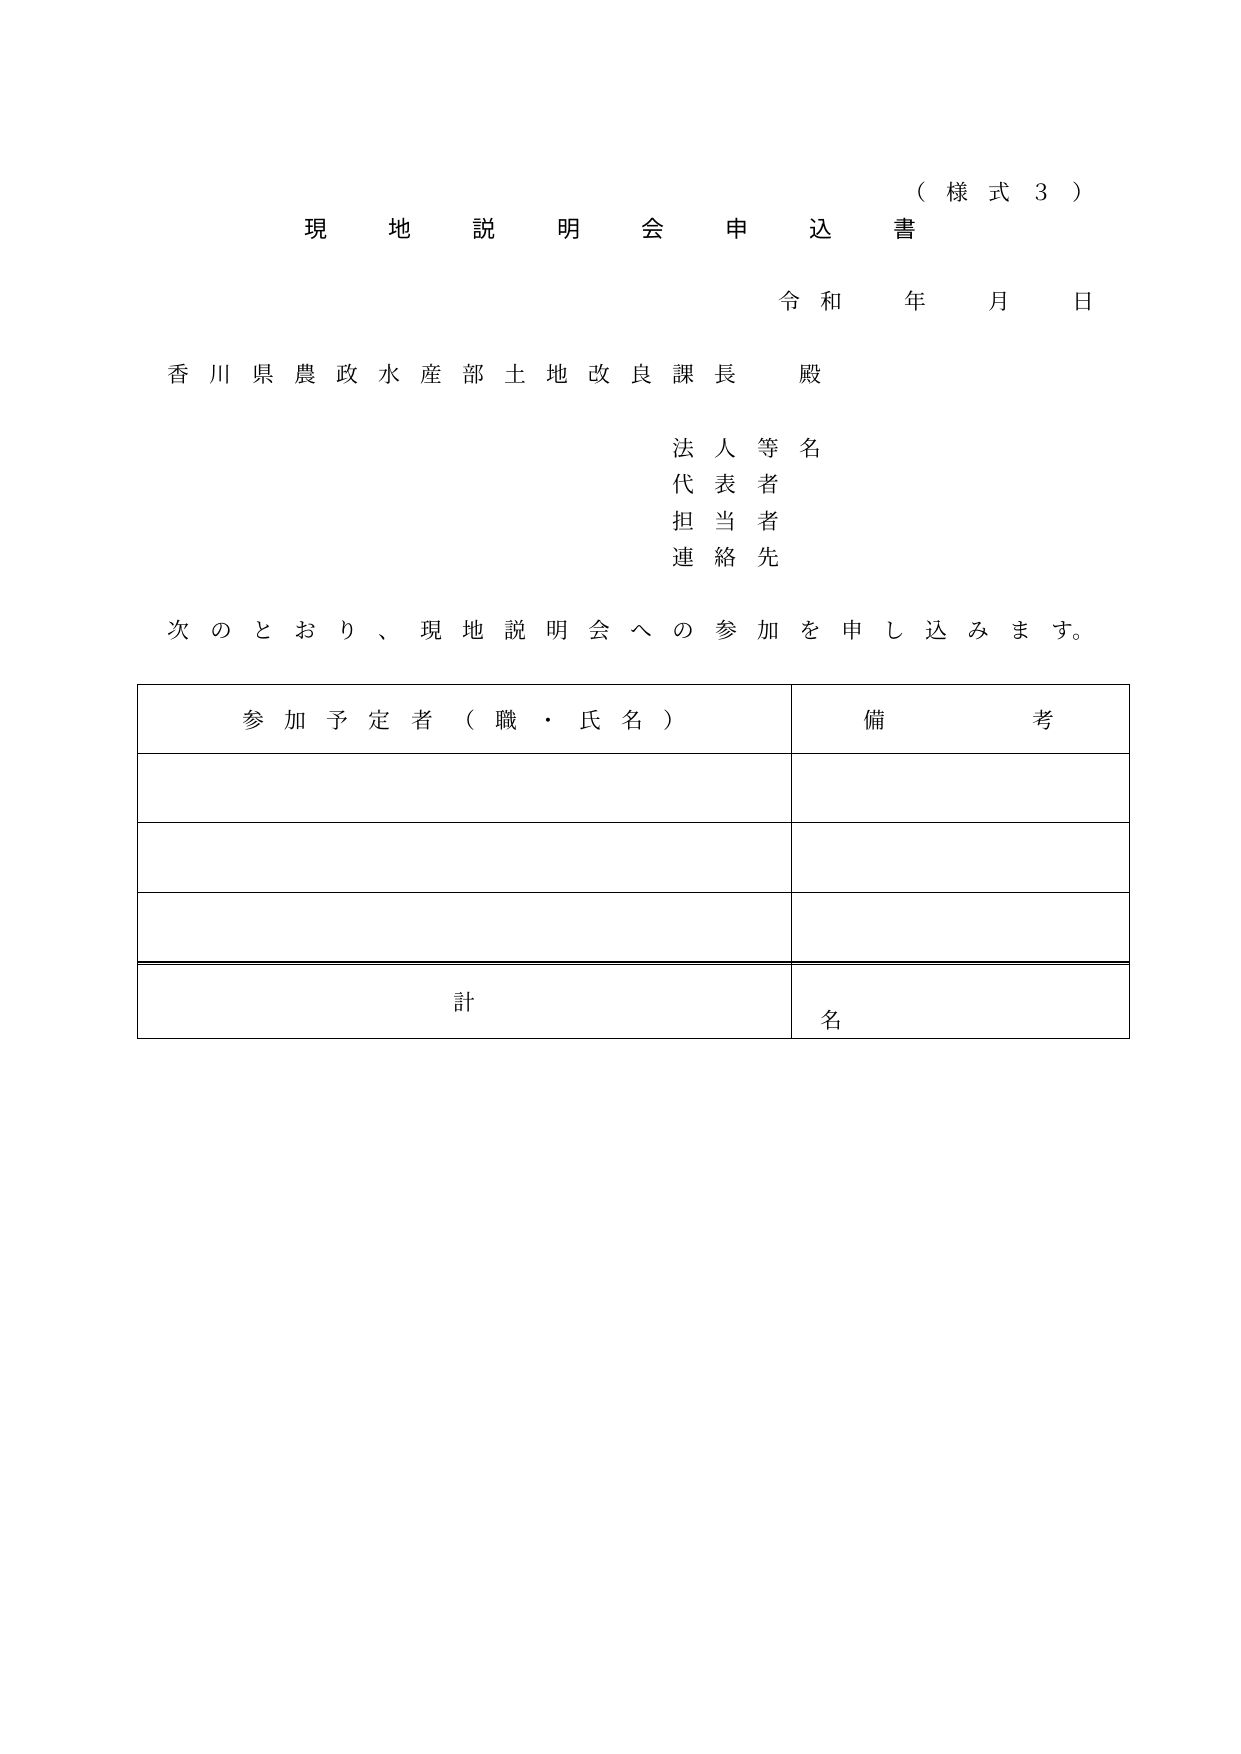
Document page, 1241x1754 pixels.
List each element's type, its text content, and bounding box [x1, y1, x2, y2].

table_cell 名 [792, 965, 1129, 1038]
table_cell [792, 754, 1129, 822]
table_cell [792, 823, 1129, 892]
text 次のとおり、現地説明会への参加を申し込みます。 [126, 611, 1114, 648]
table_cell [792, 893, 1129, 961]
text 担当者 [653, 501, 1114, 538]
text 香川県農政水産部土地改良課長 殿 [148, 355, 1114, 392]
table_cell [138, 754, 791, 822]
table_cell [138, 823, 791, 892]
text 現 地 説 明 会 申 込 書 [126, 209, 1114, 245]
text 令和 年 月 日 [126, 282, 1114, 318]
table_header 備 考 [792, 685, 1129, 752]
text 代表者 [653, 465, 1114, 501]
table_cell [138, 893, 791, 961]
text 法人等名 [653, 428, 1114, 465]
table_cell 計 [138, 965, 791, 1038]
text （様式３） [130, 172, 1114, 209]
text 連絡先 [653, 538, 1114, 574]
table_header 参加予定者（職・氏名） [138, 685, 791, 752]
